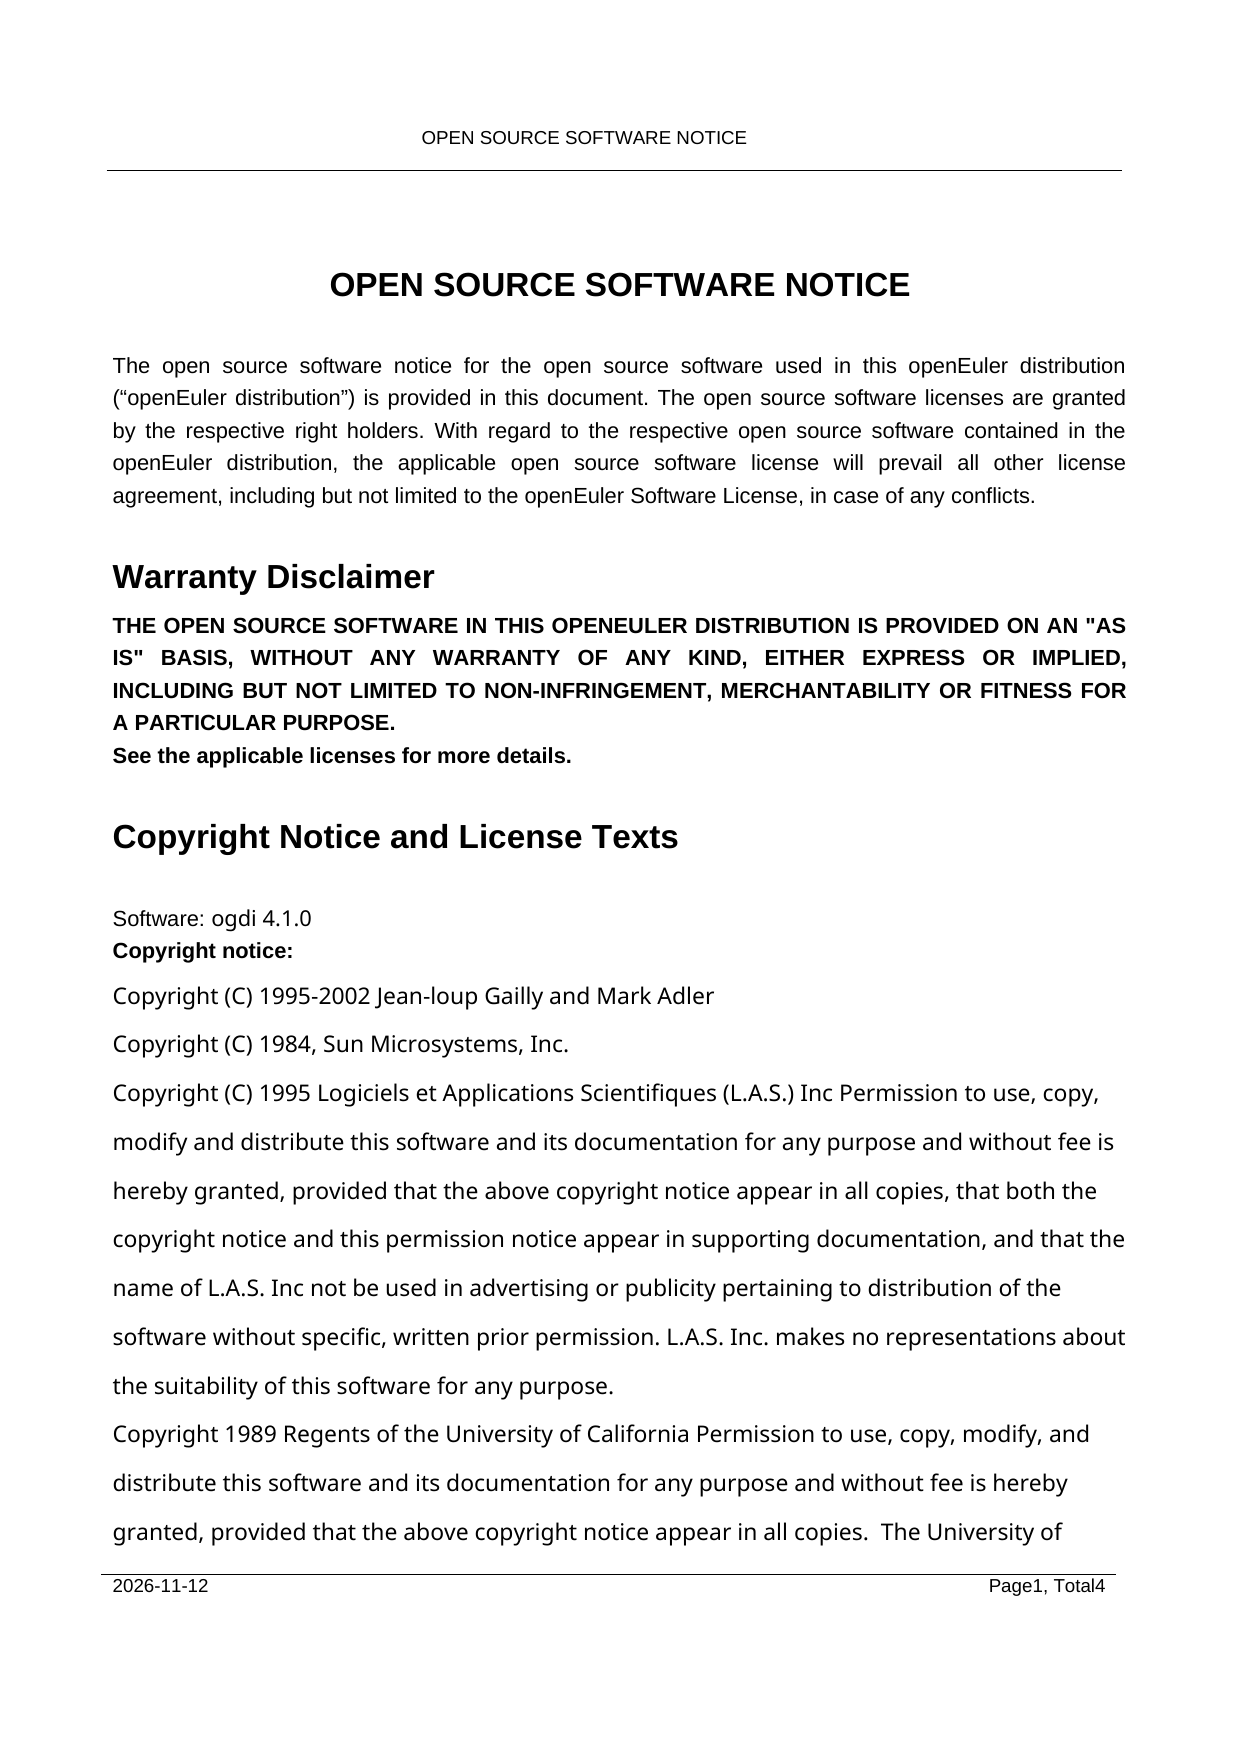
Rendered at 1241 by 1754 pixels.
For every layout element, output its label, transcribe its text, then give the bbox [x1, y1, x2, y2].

text OPEN SOURCE SOFTWARE NOTICE [112, 251, 1128, 316]
text THE OPEN SOURCE SOFTWARE IN THIS OPENEULER DISTRIBUTION IS PROVIDED ON AN "AS IS" BASIS, WITHOUT ANY WARRANTY OF ANY KIND, EITHER EXPRESS OR IMPLIED, INCLUDING BUT NOT LIMITED TO NON-INFRINGEMENT, MERCHANTABILITY OR FITNESS FOR A PARTICULAR PURPOSE. See the applicable licenses for more details. [112, 609, 1128, 771]
text Copyright notice: [112, 934, 1128, 966]
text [112, 979, 1128, 1548]
text Copyright Notice and License Texts [112, 804, 1128, 869]
text Software: ogdi 4.1.0 [112, 901, 1128, 934]
text Warranty Disclaimer [112, 544, 1128, 609]
text The open source software notice for the open source software used in this openEuler distribution (“openEuler distribution”) is provided in this document. The open source software licenses are granted by the respective right holders. With regard to the respective open source software contained in the openEuler distribution, the applicable open source software license will prevail all other license agreement, including but not limited to the openEuler Software License, in case of any conflicts. [112, 349, 1128, 511]
